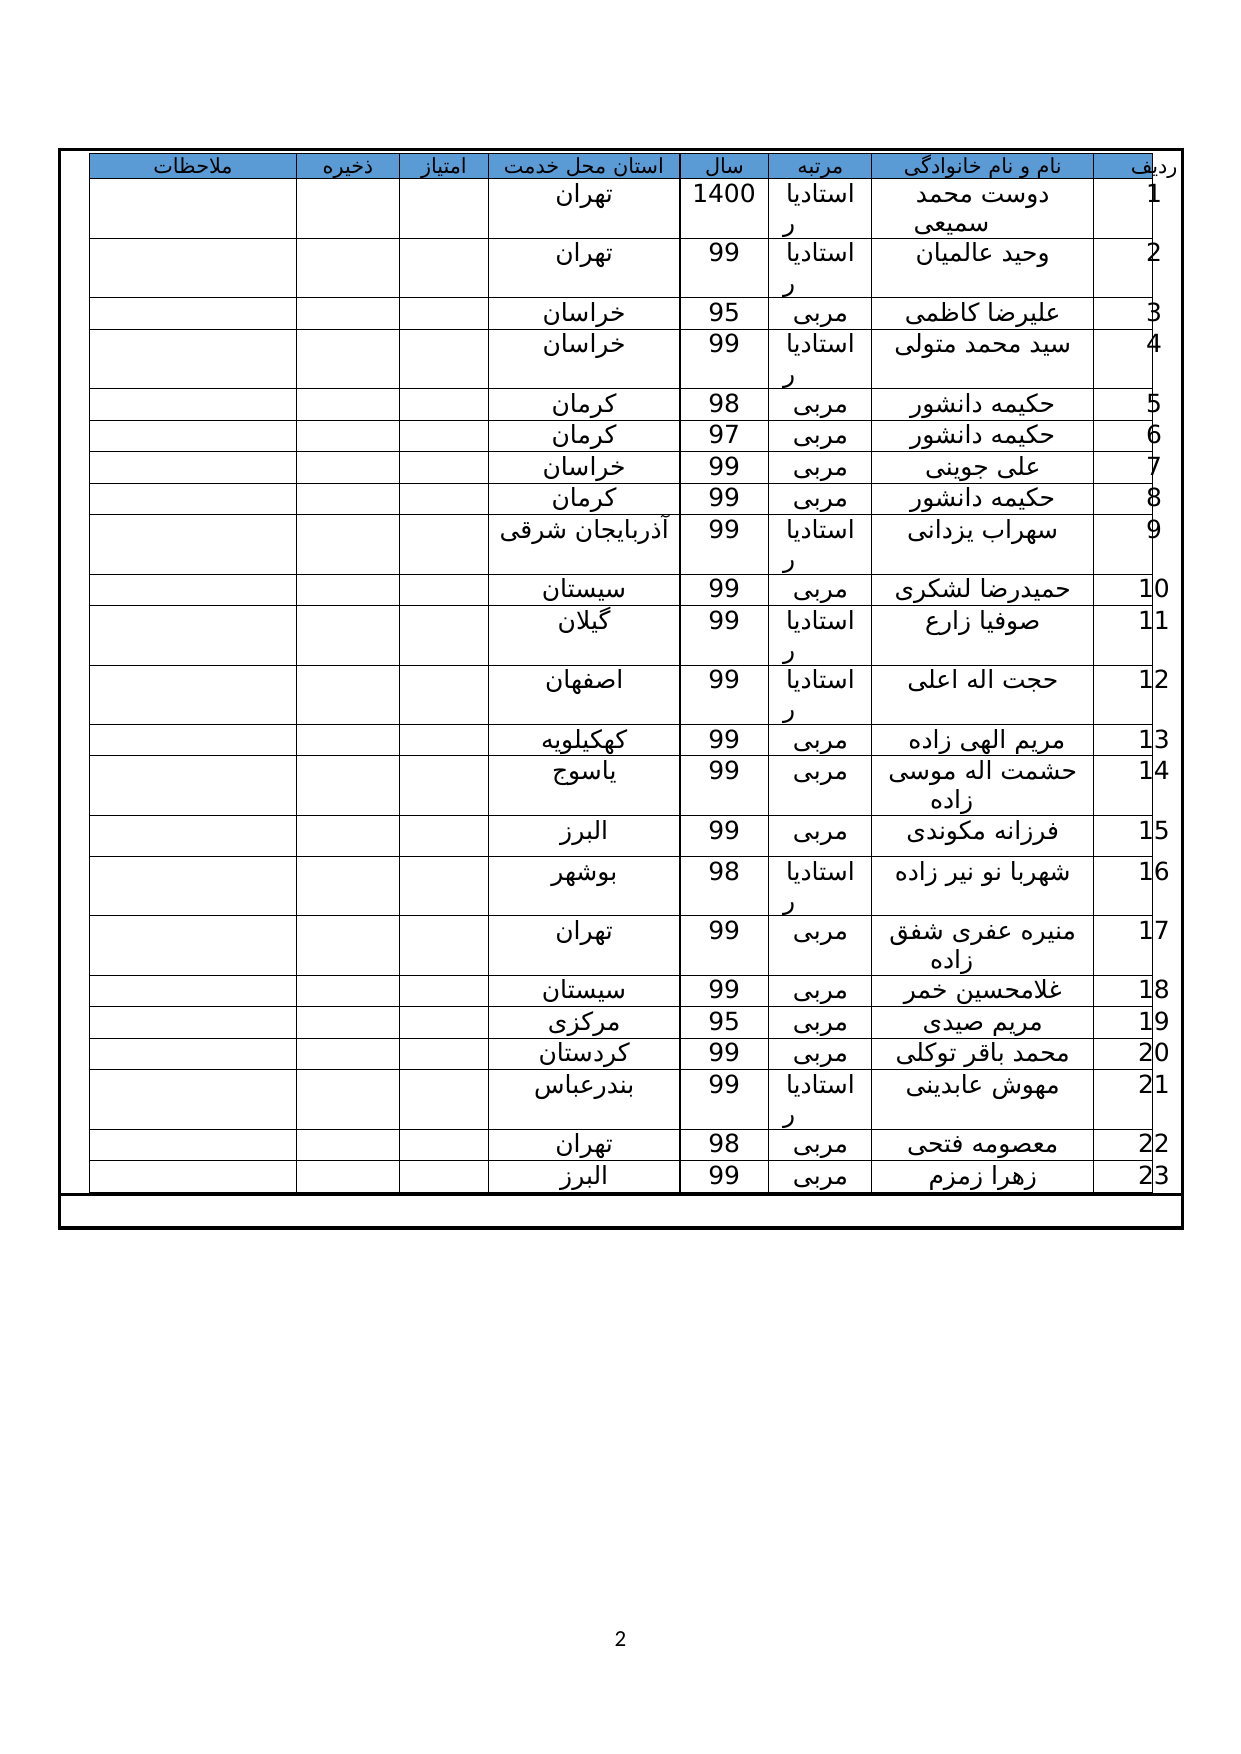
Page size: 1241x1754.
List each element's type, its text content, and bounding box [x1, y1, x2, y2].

table_cell [61, 1196, 1181, 1226]
table_header گزارش جلسه : جلسه کارگروه تخصصی ترفیع در سال 1400 با حضور معاون محترم پژوهشی دانشگاه جناب آقای دکتر علی باقر طاهری‌نیا و مدیر کل محترم برنامه‌ریزی و امور پژوهشی جناب آقای دکتر سید محسن موسوی وسرکار خانم دکتر مرادی و سایر اعضا در دفتر معاونت پژوهش و فناوری آغاز شد. تعداد 23پرونده ترفیع در این جلسه مورد بررسی قرار گرفت که اسامی به شرح زیر است: [61, 151, 1181, 1193]
